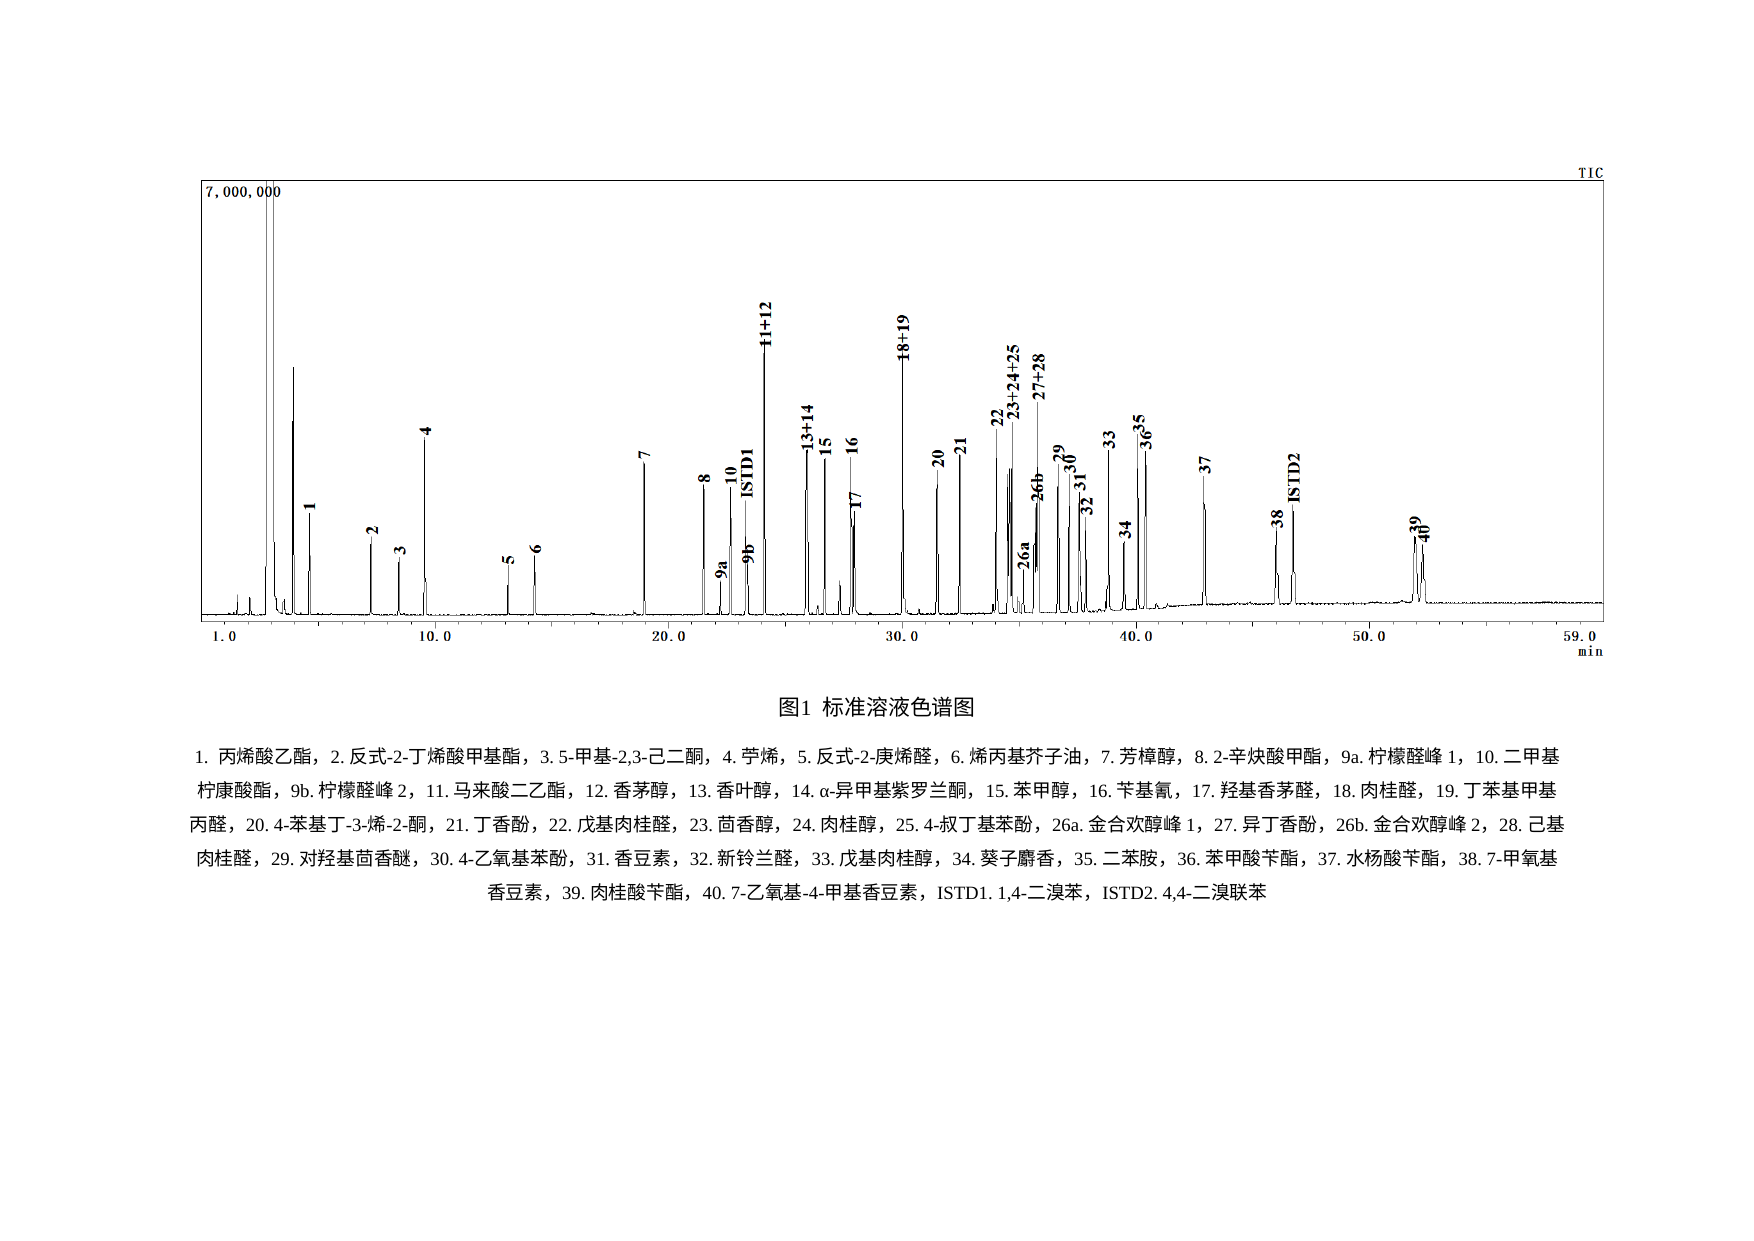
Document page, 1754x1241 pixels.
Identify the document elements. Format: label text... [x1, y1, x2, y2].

list 标准溶液色谱图 [187, 689, 1566, 721]
picture [187, 166, 1618, 661]
list 丙烯酸乙酯，2. 反式-2-丁烯酸甲基酯，3. 5-甲基-2,3-己二酮，4. 苧烯，5. 反式-2-庚烯醛，6. 烯丙基芥子油，7. 芳樟醇，8. 2-辛炔酸甲酯，9a. 柠檬醛峰1，10. 二甲基柠康酸酯，9b. 柠檬醛峰2，11. 马来酸二乙酯，12. 香茅醇，13. 香叶醇，14. α-异甲基紫罗兰酮，15. 苯甲醇，16. 苄基氰，17. 羟基香茅醛，18. 肉桂醛，19. 丁苯基甲基丙醛，20. 4-苯基丁-3-烯-2-酮，21. 丁香酚，22. 戊基肉桂醛，23. 茴香醇，24. 肉桂醇，25. 4-叔丁基苯酚，26a. 金合欢醇峰1，27. 异丁香酚，26b. 金合欢醇峰2，28. 己基肉桂醛，29. 对羟基茴香醚，30. 4-乙氧基苯酚，31. 香豆素，32. 新铃兰醛，33. 戊基肉桂醇，34. 葵子麝香，35. 二苯胺，36. 苯甲酸苄酯，37. 水杨酸苄酯，38. 7-甲氧基香豆素，39. 肉桂酸苄酯，40. 7-乙氧基-4-甲基香豆素，ISTD1. 1,4-二溴苯，ISTD2. 4,4-二溴联苯 [187, 742, 1566, 904]
